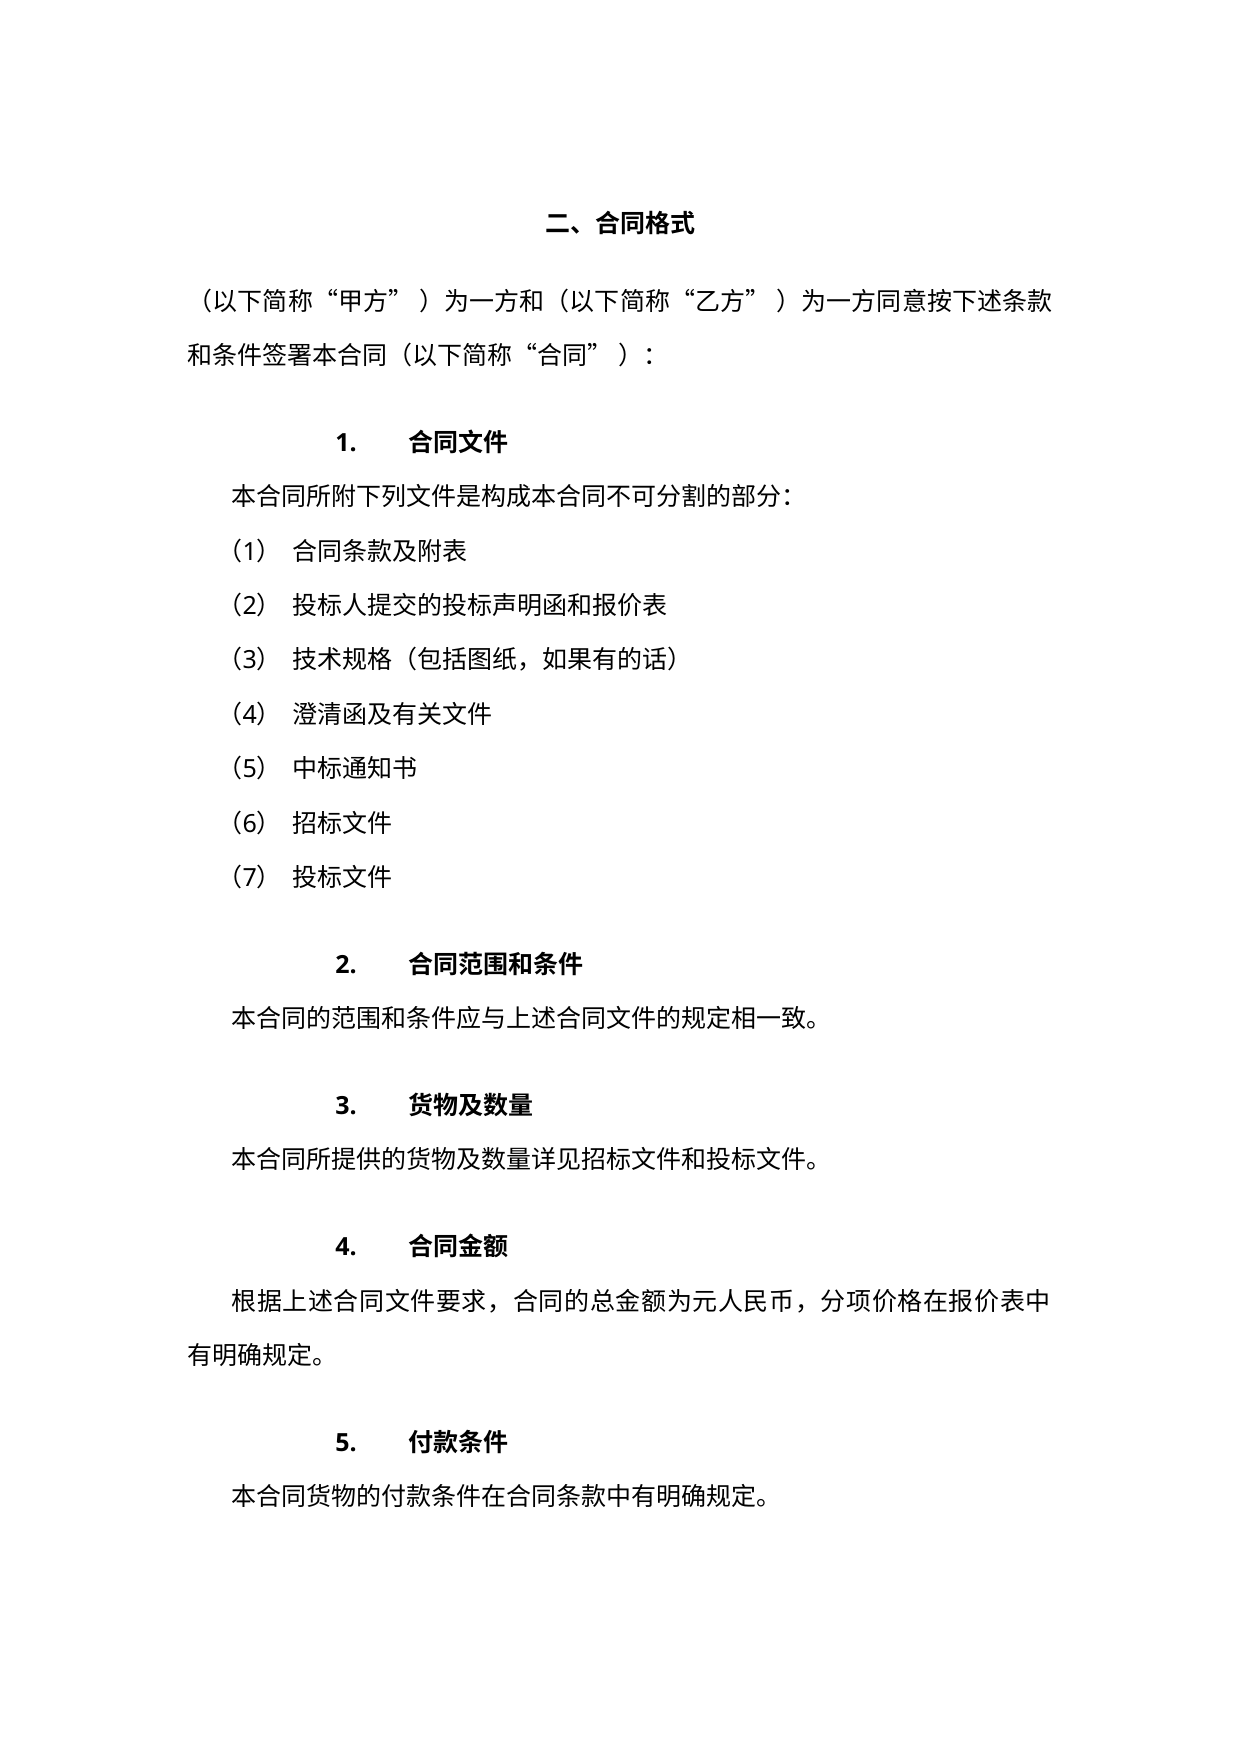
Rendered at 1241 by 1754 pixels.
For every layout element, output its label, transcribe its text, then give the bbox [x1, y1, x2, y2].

list 技术规格（包括图纸，如果有的话） [217, 640, 1053, 676]
list 投标人提交的投标声明函和报价表 [217, 586, 1053, 622]
text 根据上述合同文件要求，合同的总金额为元人民币，分项价格在报价表中有明确规定。 [187, 1281, 1053, 1372]
list 中标通知书 [217, 749, 1053, 785]
list 合同条款及附表 [217, 531, 1053, 567]
list 合同金额 [335, 1227, 1053, 1263]
list 澄清函及有关文件 [217, 694, 1053, 731]
text 本合同的范围和条件应与上述合同文件的规定相一致。 [187, 999, 1053, 1035]
text 本合同所附下列文件是构成本合同不可分割的部分： [187, 477, 1053, 513]
text 二、合同格式 [187, 189, 1053, 254]
list 合同文件 [335, 422, 1053, 459]
list 招标文件 [217, 803, 1053, 839]
list 付款条件 [335, 1422, 1053, 1459]
list 投标文件 [217, 857, 1053, 894]
list 合同范围和条件 [335, 944, 1053, 981]
text （以下简称“甲方” ）为一方和（以下简称“乙方” ）为一方同意按下述条款和条件签署本合同（以下简称“合同” ）： [187, 281, 1053, 372]
text 本合同货物的付款条件在合同条款中有明确规定。 [187, 1477, 1053, 1513]
text 本合同所提供的货物及数量详见招标文件和投标文件。 [187, 1140, 1053, 1176]
list 货物及数量 [335, 1086, 1053, 1122]
